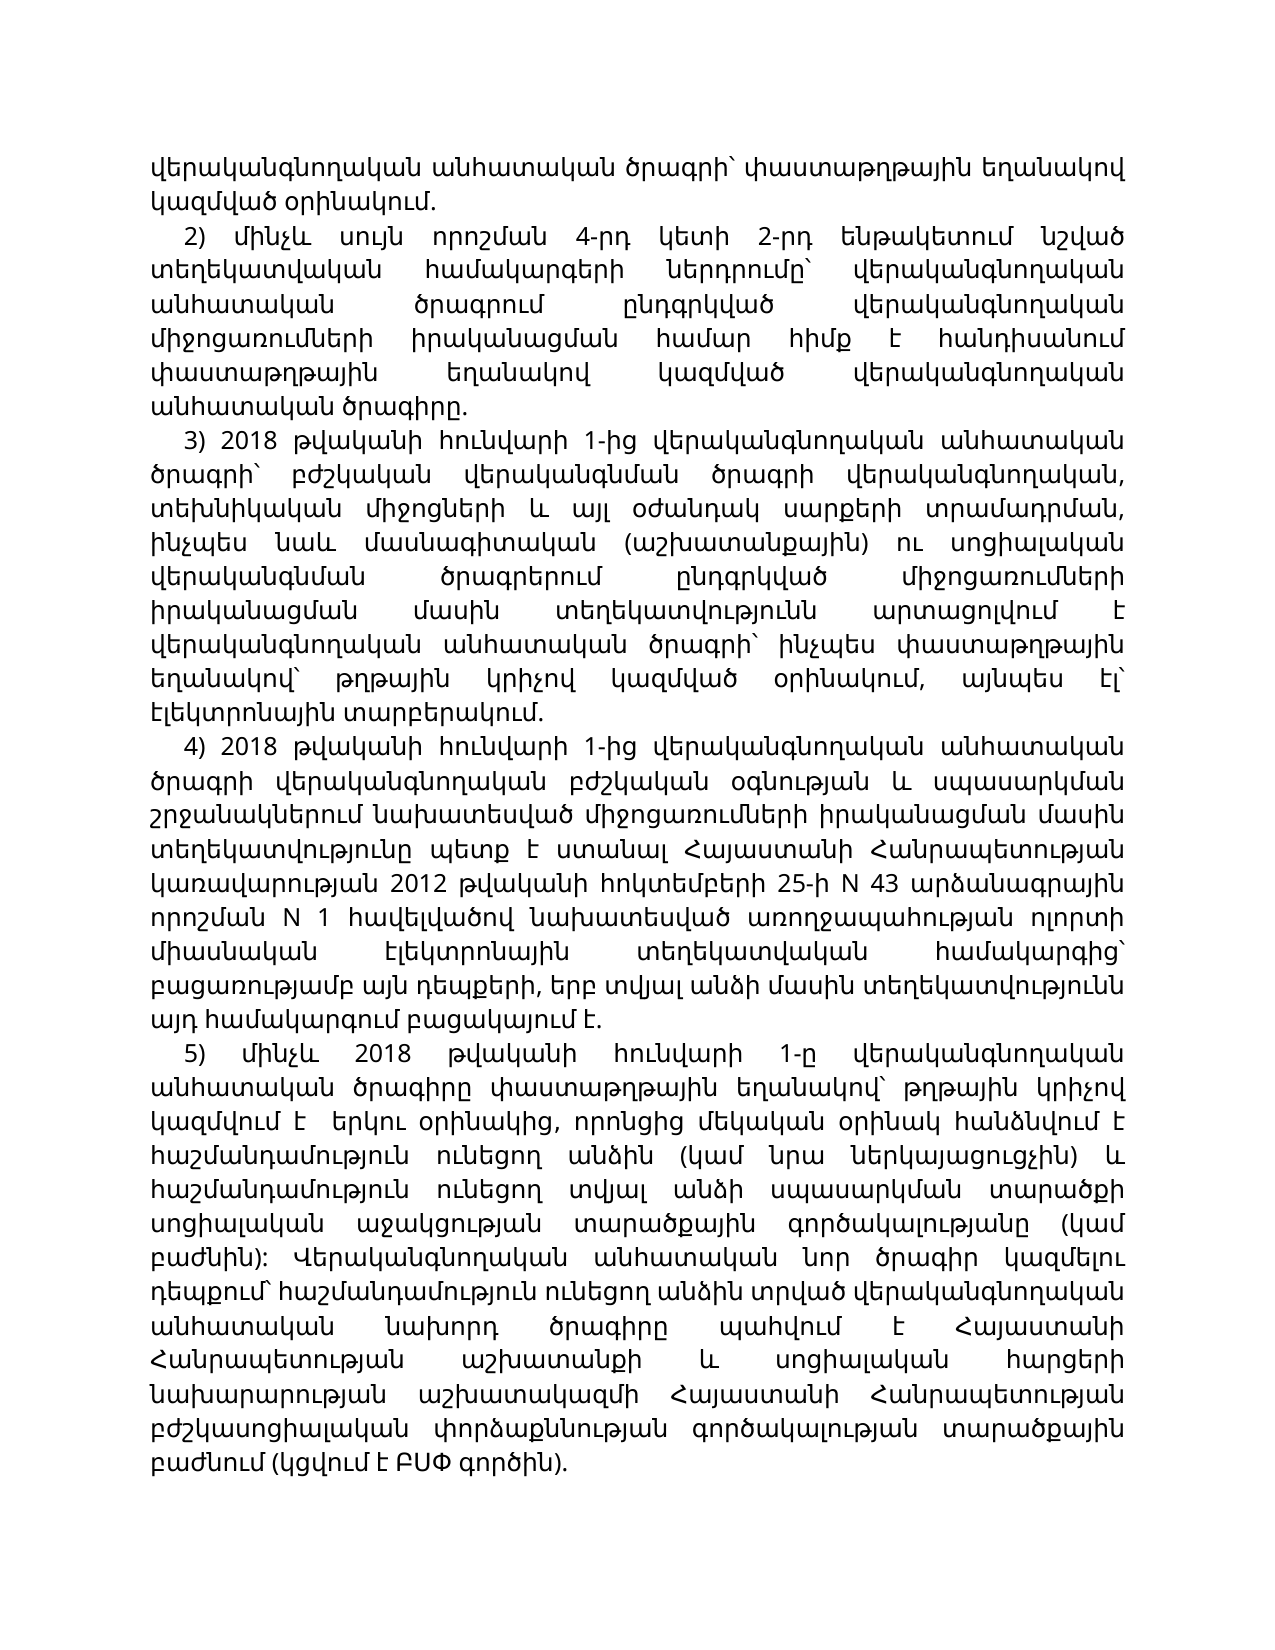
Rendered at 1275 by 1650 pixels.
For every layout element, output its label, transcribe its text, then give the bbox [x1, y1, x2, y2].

text 4) 2018 թվականի հունվարի 1-ից վերականգնողական անհատական ծրագրի վերականգնողական բժշկական օգնության և սպասարկման շրջանակներում նախատեսված միջոցառումների իրականացման մասին տեղեկատվությունը պետք է ստանալ Հայաստանի Հանրապետության կառավարության 2012 թվականի հոկտեմբերի 25-ի N 43 արձանագրային որոշման N 1 հավելվածով նախատեսված առողջապահության ոլորտի միասնական էլեկտրոնային տեղեկատվական համակարգից՝ բացառությամբ այն դեպքերի, երբ տվյալ անձի մասին տեղեկատվությունն այդ համակարգում բացակայում է. [150, 729, 1125, 1036]
text 3) 2018 թվականի հունվարի 1-ից վերականգնողական անհատական ծրագրի՝ բժշկական վերականգնման ծրագրի վերականգնողական, տեխնիկական միջոցների և այլ օժանդակ սարքերի տրամադրման, ինչպես նաև մասնագիտական (աշխատանքային) ու սոցիալական վերականգնման ծրագրերում ընդգրկված միջոցառումների իրականացման մասին տեղեկատվությունն արտացոլվում է վերականգնողական անհատական ծրագրի՝ ինչպես փաստաթղթային եղանակով՝ թղթային կրիչով կազմված օրինակում, այնպես էլ՝ էլեկտրոնային տարբերակում. [150, 422, 1125, 729]
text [150, 150, 1125, 218]
text 2) մինչև սույն որոշման 4-րդ կետի 2-րդ ենթակետում նշված տեղեկատվական համակարգերի ներդրումը՝ վերականգնողական անհատական ծրագրում ընդգրկված վերականգնողական միջոցառումների իրականացման համար հիմք է հանդիսանում փաստաթղթային եղանակով կազմված վերականգնողական անհատական ծրագիրը. [150, 218, 1125, 422]
text 5) մինչև 2018 թվականի հունվարի 1-ը վերականգնողական անհատական ծրագիրը փաստաթղթային եղանակով՝ թղթային կրիչով կազմվում է երկու օրինակից, որոնցից մեկական օրինակ հանձնվում է հաշմանդամություն ունեցող անձին (կամ նրա ներկայացուցչին) և հաշմանդամություն ունեցող տվյալ անձի սպասարկման տարածքի սոցիալական աջակցության տարածքային գործակալությանը (կամ բաժնին): Վերականգնողական անհատական նոր ծրագիր կազմելու դեպքում՝ հաշմանդամություն ունեցող անձին տրված վերականգնողական անհատական նախորդ ծրագիրը պահվում է Հայաստանի Հանրապետության աշխատանքի և սոցիալական հարցերի նախարարության աշխատակազմի Հայաստանի Հանրապետության բժշկասոցիալական փորձաքննության գործակալության տարածքային բաժնում (կցվում է ԲՍՓ գործին). [150, 1036, 1125, 1478]
